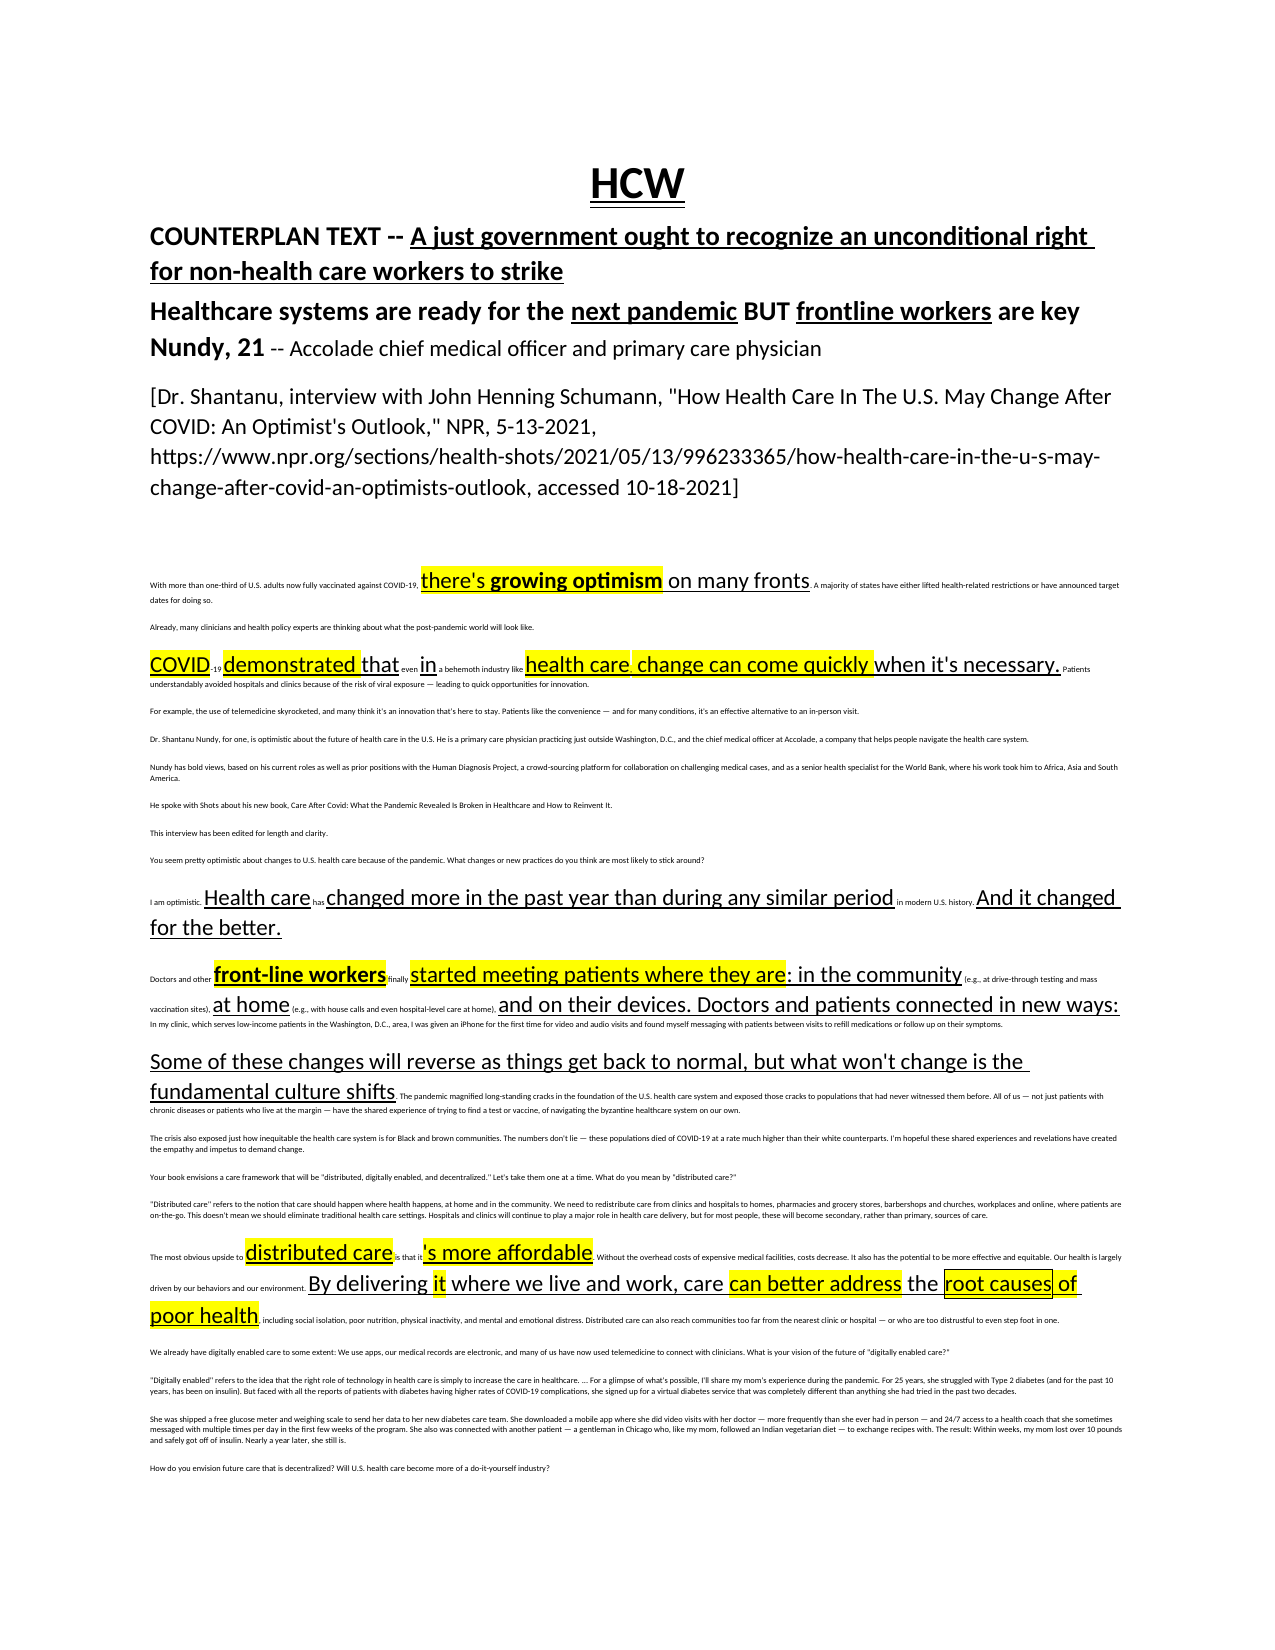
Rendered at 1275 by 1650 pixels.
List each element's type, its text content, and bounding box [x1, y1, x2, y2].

text [Dr. Shantanu, interview with John Henning Schumann, "How Health Care In The U.S. May Change After COVID: An Optimist's Outlook," NPR, 5-13-2021, https://www.npr.org/sections/health-shots/2021/05/13/996233365/how-health-care-in-the-u-s-may-change-after-covid-an-optimists-outlook, accessed 10-18-2021] [150, 382, 1125, 501]
text Nundy has bold views, based on his current roles as well as prior positions with the Human Diagnosis Project, a crowd-sourcing platform for collaboration on challenging medical cases, and as a senior health specialist for the World Bank, where his work took him to Africa, Asia and South America. [150, 762, 1125, 783]
text Nundy, 21 -- Accolade chief medical officer and primary care physician [150, 330, 1125, 363]
text The most obvious upside to distributed care is that it's more affordable. Without the overhead costs of expensive medical facilities, costs decrease. It also has the potential to be more effective and equitable. Our health is largely driven by our behaviors and our environment. By delivering it where we live and work, care can better address the root causes of poor health, including social isolation, poor nutrition, physical inactivity, and mental and emotional distress. Distributed care can also reach communities too far from the nearest clinic or hospital — or who are too distrustful to even step foot in one. [150, 1238, 1125, 1329]
text With more than one-third of U.S. adults now fully vaccinated against COVID-19, there's growing optimism on many fronts. A majority of states have either lifted health-related restrictions or have announced target dates for doing so. [150, 566, 1125, 605]
text The crisis also exposed just how inequitable the health care system is for Black and brown communities. The numbers don't lie — these populations died of COVID-19 at a rate much higher than their white counterparts. I'm hopeful these shared experiences and revelations have created the empathy and impetus to demand change. [150, 1133, 1125, 1154]
subtitle Healthcare systems are ready for the next pandemic BUT frontline workers are key [150, 294, 1125, 327]
text Doctors and other front-line workers finally started meeting patients where they are: in the community (e.g., at drive-through testing and mass vaccination sites), at home (e.g., with house calls and even hospital-level care at home), and on their devices. Doctors and patients connected in new ways: In my clinic, which serves low-income patients in the Washington, D.C., area, I was given an iPhone for the first time for video and audio visits and found myself messaging with patients between visits to refill medications or follow up on their symptoms. [150, 960, 1125, 1029]
subtitle HCW [150, 154, 1125, 210]
text Some of these changes will reverse as things get back to normal, but what won't change is the fundamental culture shifts. The pandemic magnified long-standing cracks in the foundation of the U.S. health care system and exposed those cracks to populations that had never witnessed them before. All of us — not just patients with chronic diseases or patients who live at the margin — have the shared experience of trying to find a test or vaccine, of navigating the byzantine healthcare system on our own. [150, 1047, 1125, 1116]
subtitle COUNTERPLAN TEXT -- A just government ought to recognize an unconditional right for non-health care workers to strike [150, 219, 1125, 287]
text COVID-19 demonstrated that even in a behemoth industry like health care, change can come quickly when it's necessary. Patients understandably avoided hospitals and clinics because of the risk of viral exposure — leading to quick opportunities for innovation. [150, 650, 1125, 689]
text I am optimistic. Health care has changed more in the past year than during any similar period in modern U.S. history. And it changed for the better. [150, 883, 1125, 941]
